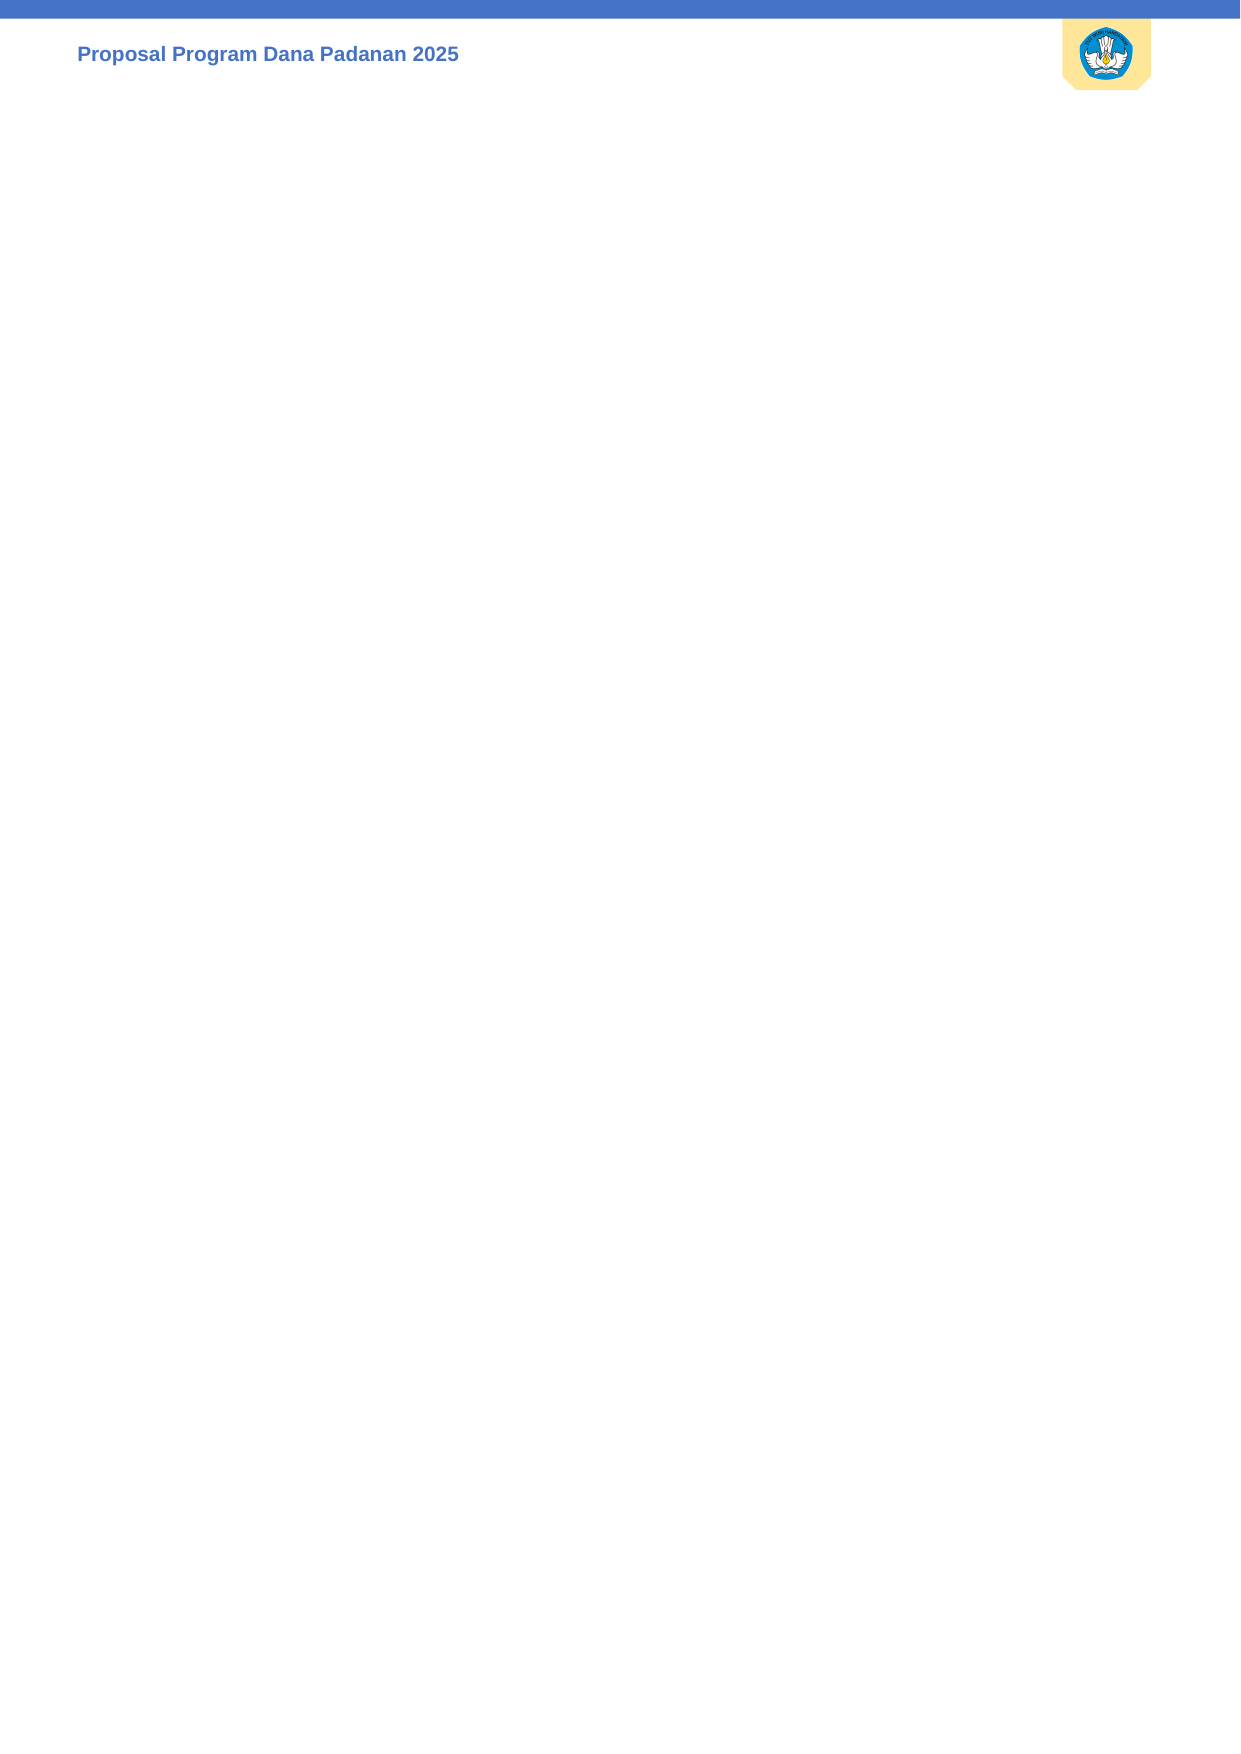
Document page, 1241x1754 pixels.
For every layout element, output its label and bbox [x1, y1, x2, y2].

picture [1077, 25, 1136, 84]
